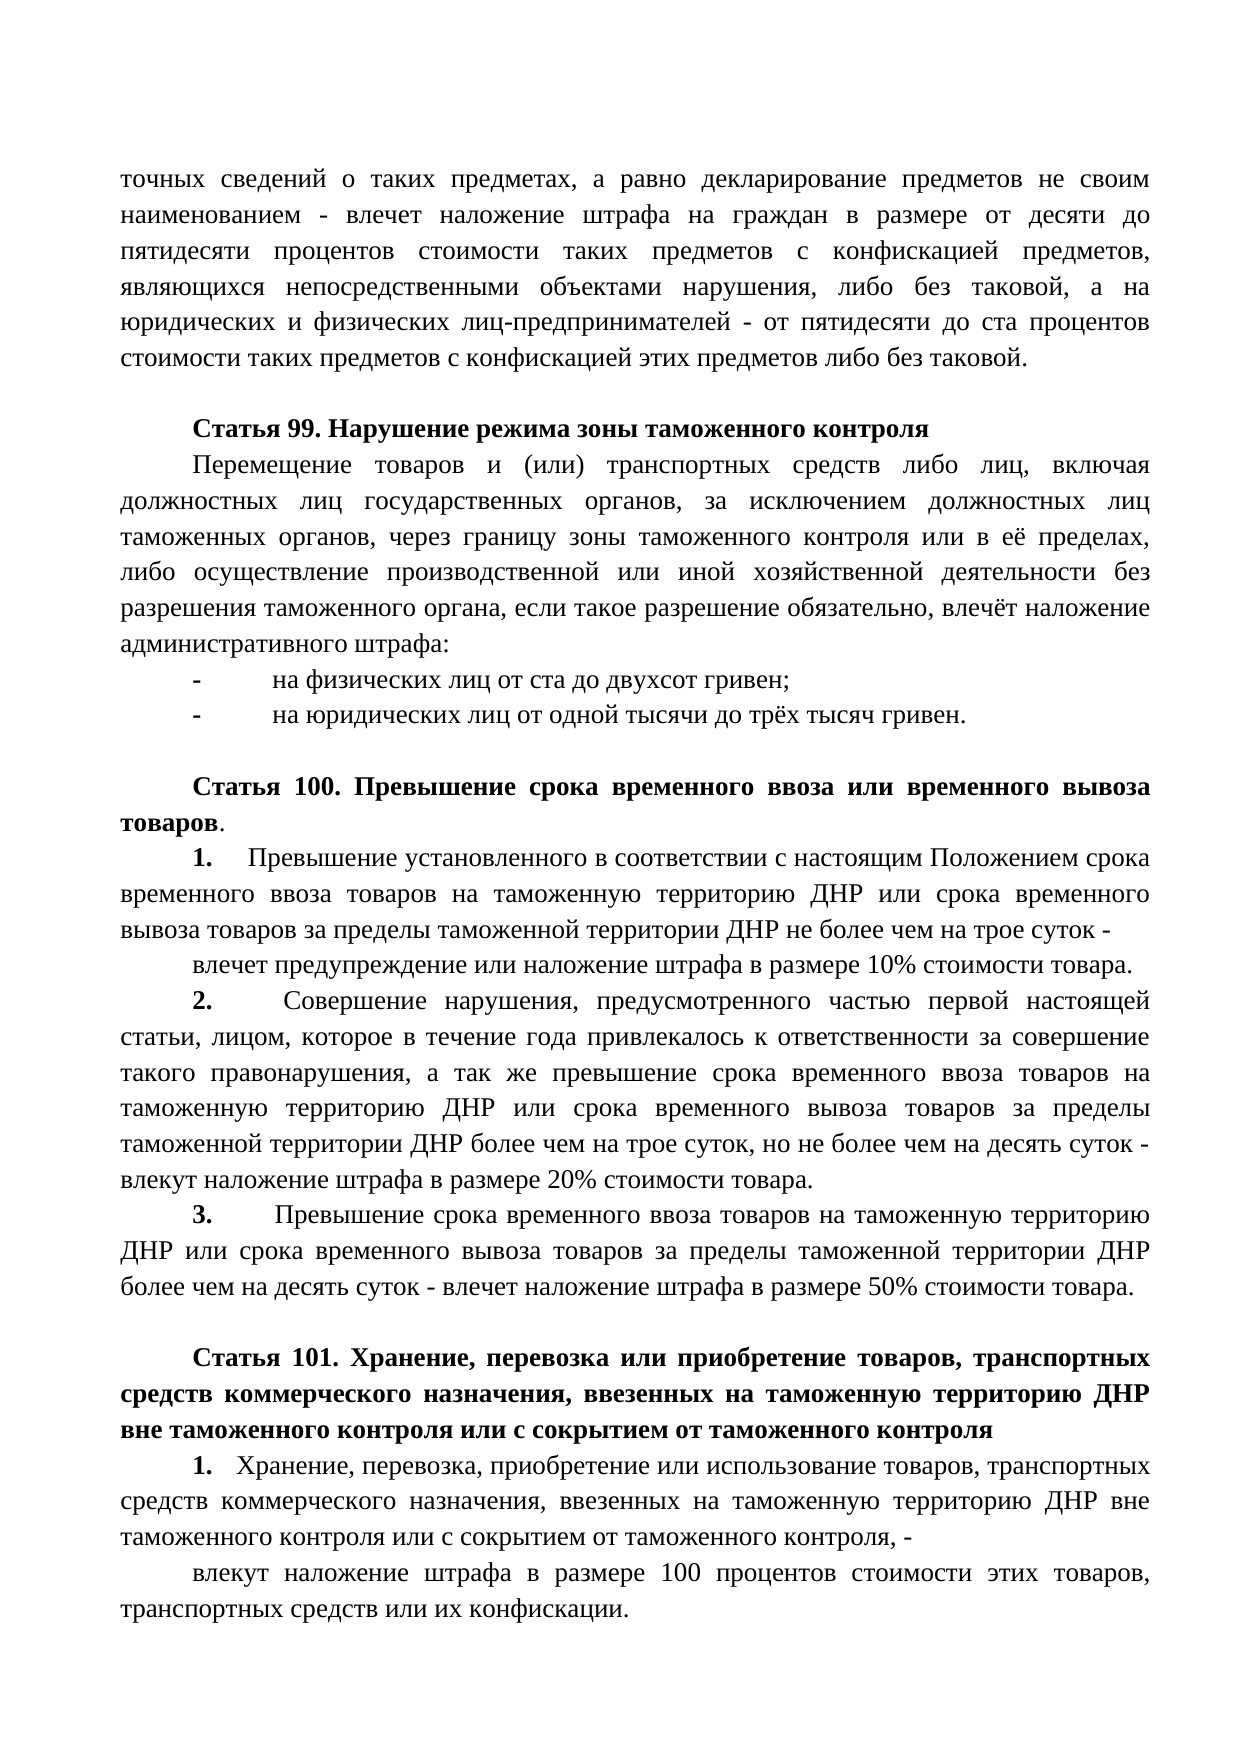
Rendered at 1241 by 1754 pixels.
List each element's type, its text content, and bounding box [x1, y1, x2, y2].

text влечет предупреждение или наложение штрафа в размере 10% стоимости товара. [120, 948, 1152, 980]
list на физических лиц от ста до двухсот гривен; [120, 663, 1152, 694]
list Превышение срока временного ввоза товаров на таможенную территорию ДНР или срока временного вывоза товаров за пределы таможенной территории ДНР более чем на десять суток - влечет наложение штрафа в размере 50% стоимости товара. [120, 1199, 1152, 1301]
text влекут наложение штрафа в размере 100 процентов стоимости этих товаров, транспортных средств или их конфискации. [120, 1556, 1152, 1623]
list Совершение нарушения, предусмотренного частью первой настоящей статьи, лицом, которое в течение года привлекалось к ответственности за совершение такого правонарушения, а так же превышение срока временного ввоза товаров на таможенную территорию ДНР или срока временного вывоза товаров за пределы таможенной территории ДНР более чем на трое суток, но не более чем на десять суток - влекут наложение штрафа в размере 20% стоимости товара. [120, 984, 1152, 1194]
list Хранение, перевозка, приобретение или использование товаров, транспортных средств коммерческого назначения, ввезенных на таможенную территорию ДНР вне таможенного контроля или с сокрытием от таможенного контроля, - [120, 1449, 1152, 1551]
text Статья 100. Превышение срока временного ввоза или временного вывоза товаров. [120, 770, 1152, 837]
text Статья 101. Хранение, перевозка или приобретение товаров, транспортных средств коммерческого назначения, ввезенных на таможенную территорию ДНР вне таможенного контроля или с сокрытием от таможенного контроля [120, 1342, 1152, 1444]
text Статья 99. Нарушение режима зоны таможенного контроля [120, 413, 1152, 444]
list на юридических лиц от одной тысячи до трёх тысяч гривен. [120, 698, 1152, 729]
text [120, 162, 1152, 372]
list Превышение установленного в соответствии с настоящим Положением срока временного ввоза товаров на таможенную территорию ДНР или срока временного вывоза товаров за пределы таможенной территории ДНР не более чем на трое суток - [120, 841, 1152, 944]
text Перемещение товаров и (или) транспортных средств либо лиц, включая должностных лиц государственных органов, за исключением должностных лиц таможенных органов, через границу зоны таможенного контроля или в её пределах, либо осуществление производственной или иной хозяйственной деятельности без разрешения таможенного органа, если такое разрешение обязательно, влечёт наложение административного штрафа: [120, 448, 1152, 658]
